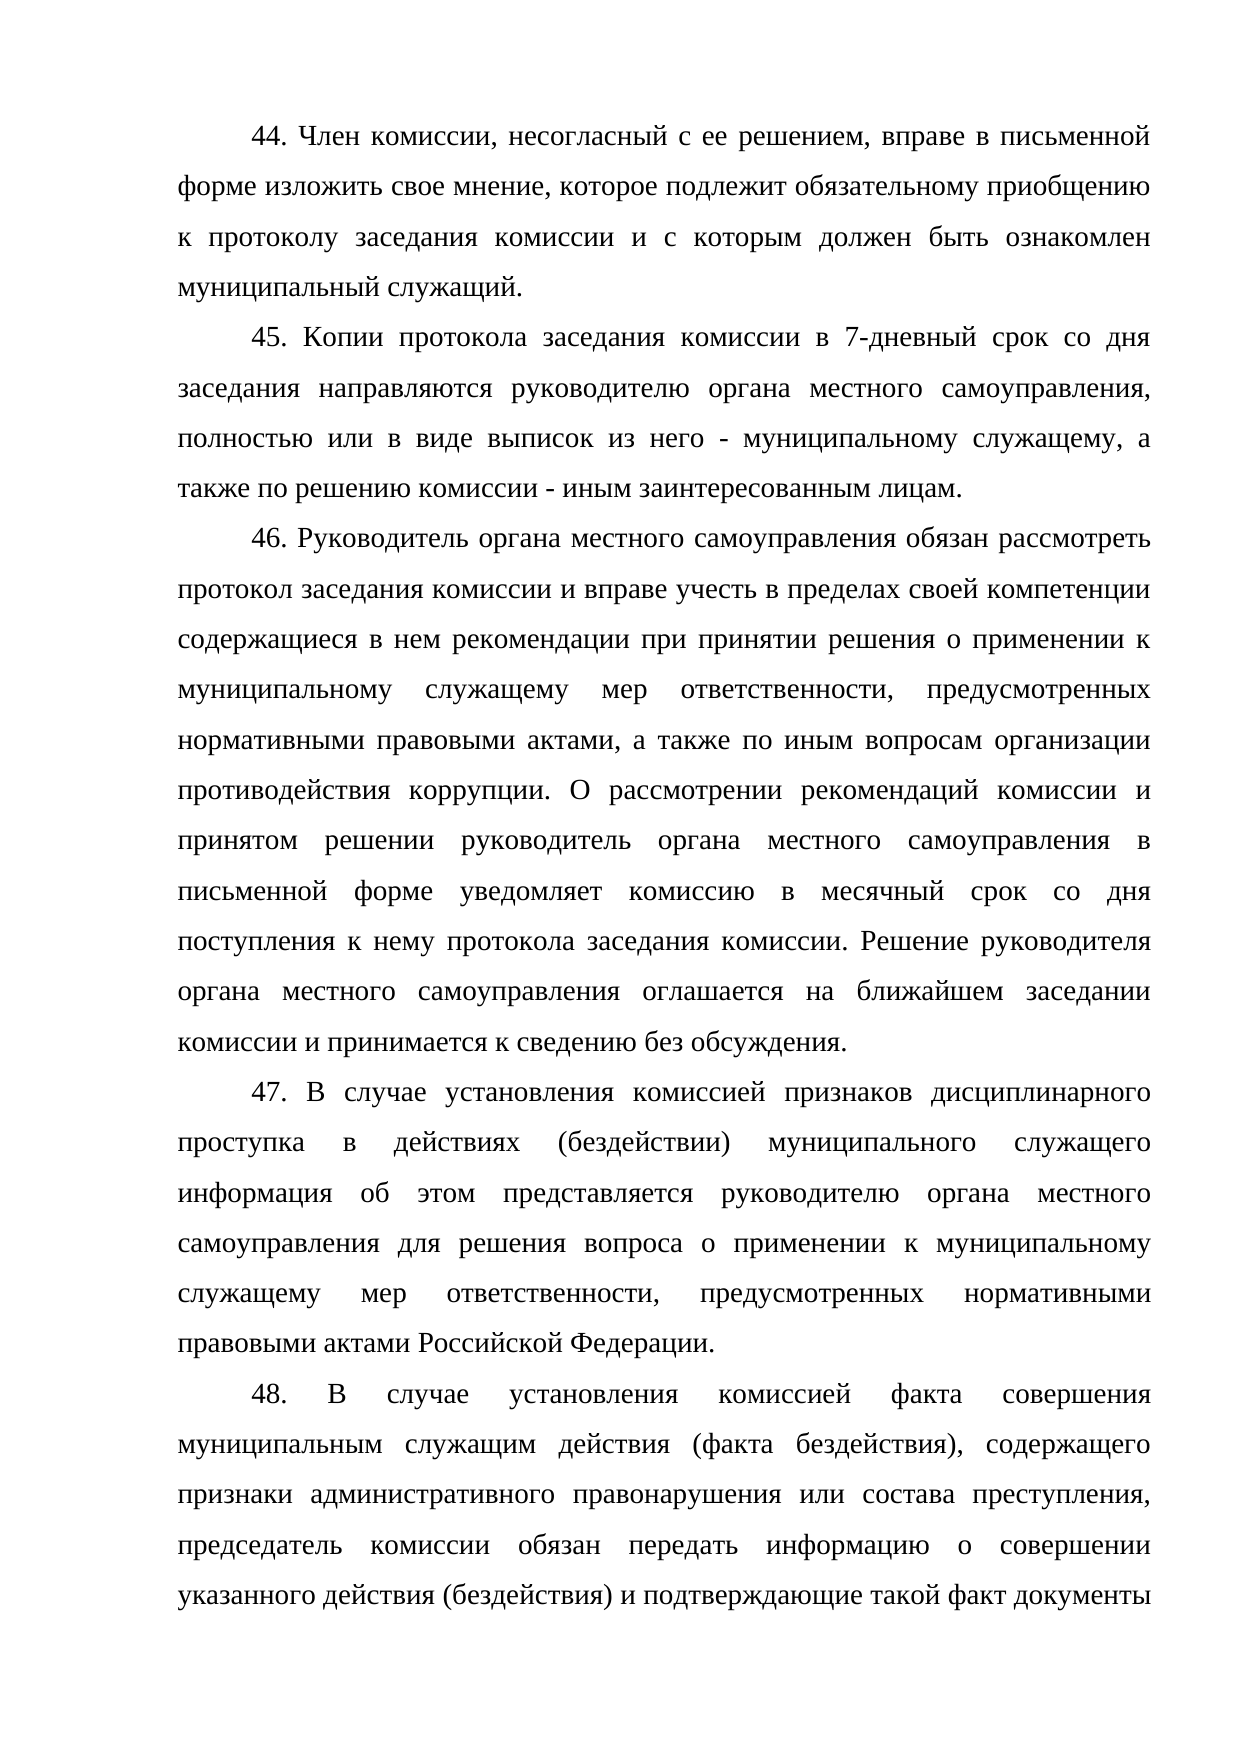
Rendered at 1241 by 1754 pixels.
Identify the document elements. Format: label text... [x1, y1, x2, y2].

text 47. В случае установления комиссией признаков дисциплинарного проступка в действиях (бездействии) муниципального служащего информация об этом представляется руководителю органа местного самоуправления для решения вопроса о применении к муниципальному служащему мер ответственности, предусмотренных нормативными правовыми актами Российской Федерации. [177, 1074, 1152, 1359]
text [177, 1376, 1152, 1611]
text 45. Копии протокола заседания комиссии в 7-дневный срок со дня заседания направляются руководителю органа местного самоуправления, полностью или в виде выписок из него - муниципальному служащему, а также по решению комиссии - иным заинтересованным лицам. [177, 319, 1152, 504]
text 46. Руководитель органа местного самоуправления обязан рассмотреть протокол заседания комиссии и вправе учесть в пределах своей компетенции содержащиеся в нем рекомендации при принятии решения о применении к муниципальному служащему мер ответственности, предусмотренных нормативными правовыми актами, а также по иным вопросам организации противодействия коррупции. О рассмотрении рекомендаций комиссии и принятом решении руководитель органа местного самоуправления в письменной форме уведомляет комиссию в месячный срок со дня поступления к нему протокола заседания комиссии. Решение руководителя органа местного самоуправления оглашается на ближайшем заседании комиссии и принимается к сведению без обсуждения. [177, 521, 1152, 1057]
text 44. Член комиссии, несогласный с ее решением, вправе в письменной форме изложить свое мнение, которое подлежит обязательному приобщению к протоколу заседания комиссии и с которым должен быть ознакомлен муниципальный служащий. [177, 118, 1152, 303]
